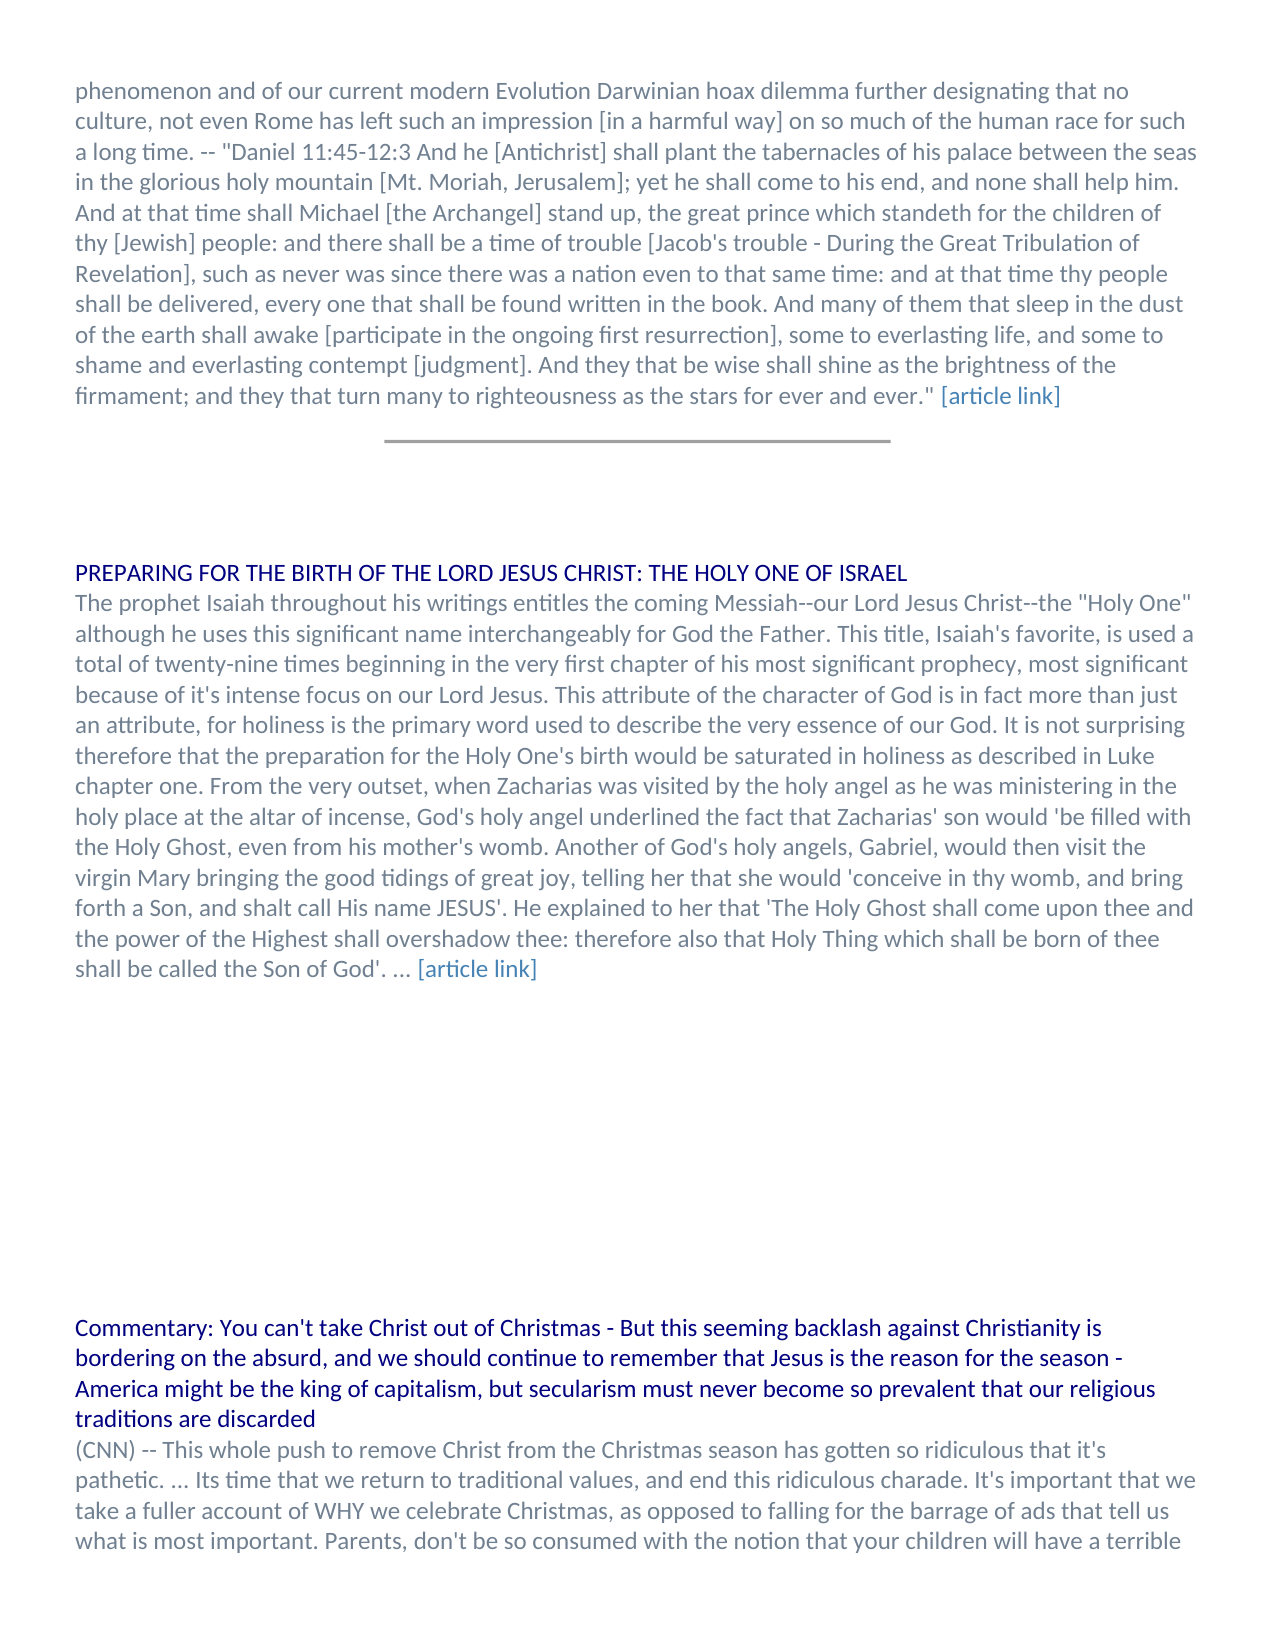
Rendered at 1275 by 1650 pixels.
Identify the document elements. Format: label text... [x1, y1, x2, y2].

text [75, 1312, 1200, 1556]
text PREPARING FOR THE BIRTH OF THE LORD JESUS CHRIST: THE HOLY ONE OF ISRAEL The prophet Isaiah throughout his writings entitles the coming Messiah--our Lord Jesus Christ--the "Holy One" although he uses this significant name interchangeably for God the Father. This title, Isaiah's favorite, is used a total of twenty-nine times beginning in the very first chapter of his most significant prophecy, most significant because of it's intense focus on our Lord Jesus. This attribute of the character of God is in fact more than just an attribute, for holiness is the primary word used to describe the very essence of our God. It is not surprising therefore that the preparation for the Holy One's birth would be saturated in holiness as described in Luke chapter one. From the very outset, when Zacharias was visited by the holy angel as he was ministering in the holy place at the altar of incense, God's holy angel underlined the fact that Zacharias' son would 'be filled with the Holy Ghost, even from his mother's womb. Another of God's holy angels, Gabriel, would then visit the virgin Mary bringing the good tidings of great joy, telling her that she would 'conceive in thy womb, and bring forth a Son, and shalt call His name JESUS'. He explained to her that 'The Holy Ghost shall come upon thee and the power of the Highest shall overshadow thee: therefore also that Holy Thing which shall be born of thee shall be called the Son of God'. ... [article link] [75, 557, 1200, 984]
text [75, 75, 1200, 411]
